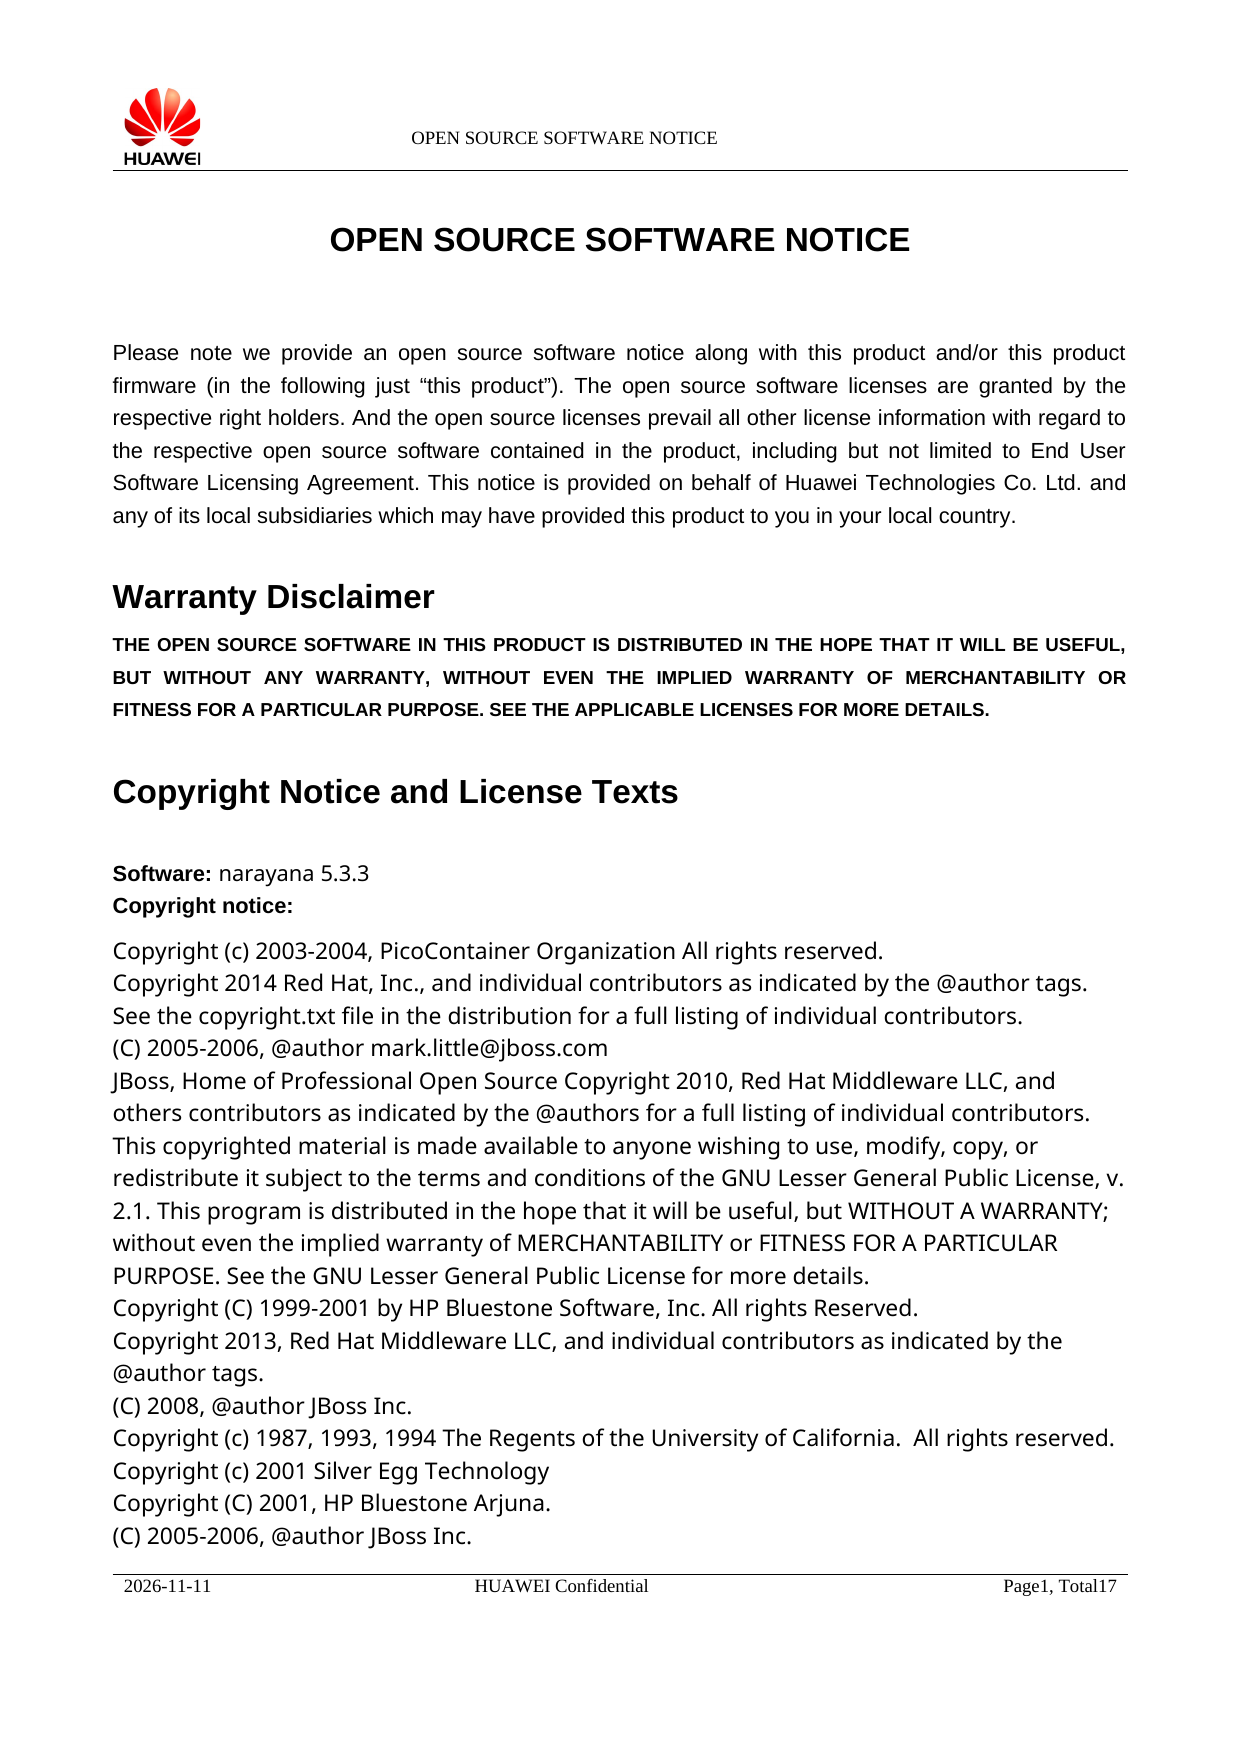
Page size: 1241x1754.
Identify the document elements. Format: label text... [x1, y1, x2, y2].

text The open source software in this product is distributed in the hope that it will be useful, but WITHOUT ANY WARRANTY, without even the implied warranty of MERCHANTABILITY or FITNESS FOR A PARTICULAR PURPOSE. See the applicable licenses for more details. [112, 629, 1128, 726]
text OPEN SOURCE SOFTWARE NOTICE [112, 206, 1128, 271]
text Please note we provide an open source software notice along with this product and/or this product firmware (in the following just “this product”). The open source software licenses are granted by the respective right holders. And the open source licenses prevail all other license information with regard to the respective open source software contained in the product, including but not limited to End User Software Licensing Agreement. This notice is provided on behalf of Huawei Technologies Co. Ltd. and any of its local subsidiaries which may have provided this product to you in your local country. [112, 336, 1128, 531]
text Copyright Notice and License Texts [112, 759, 1128, 824]
picture [124, 88, 201, 165]
title Software: narayana 5.3.3 [112, 856, 1128, 889]
text Warranty Disclaimer [112, 564, 1128, 629]
text Copyright notice: [112, 889, 1128, 921]
